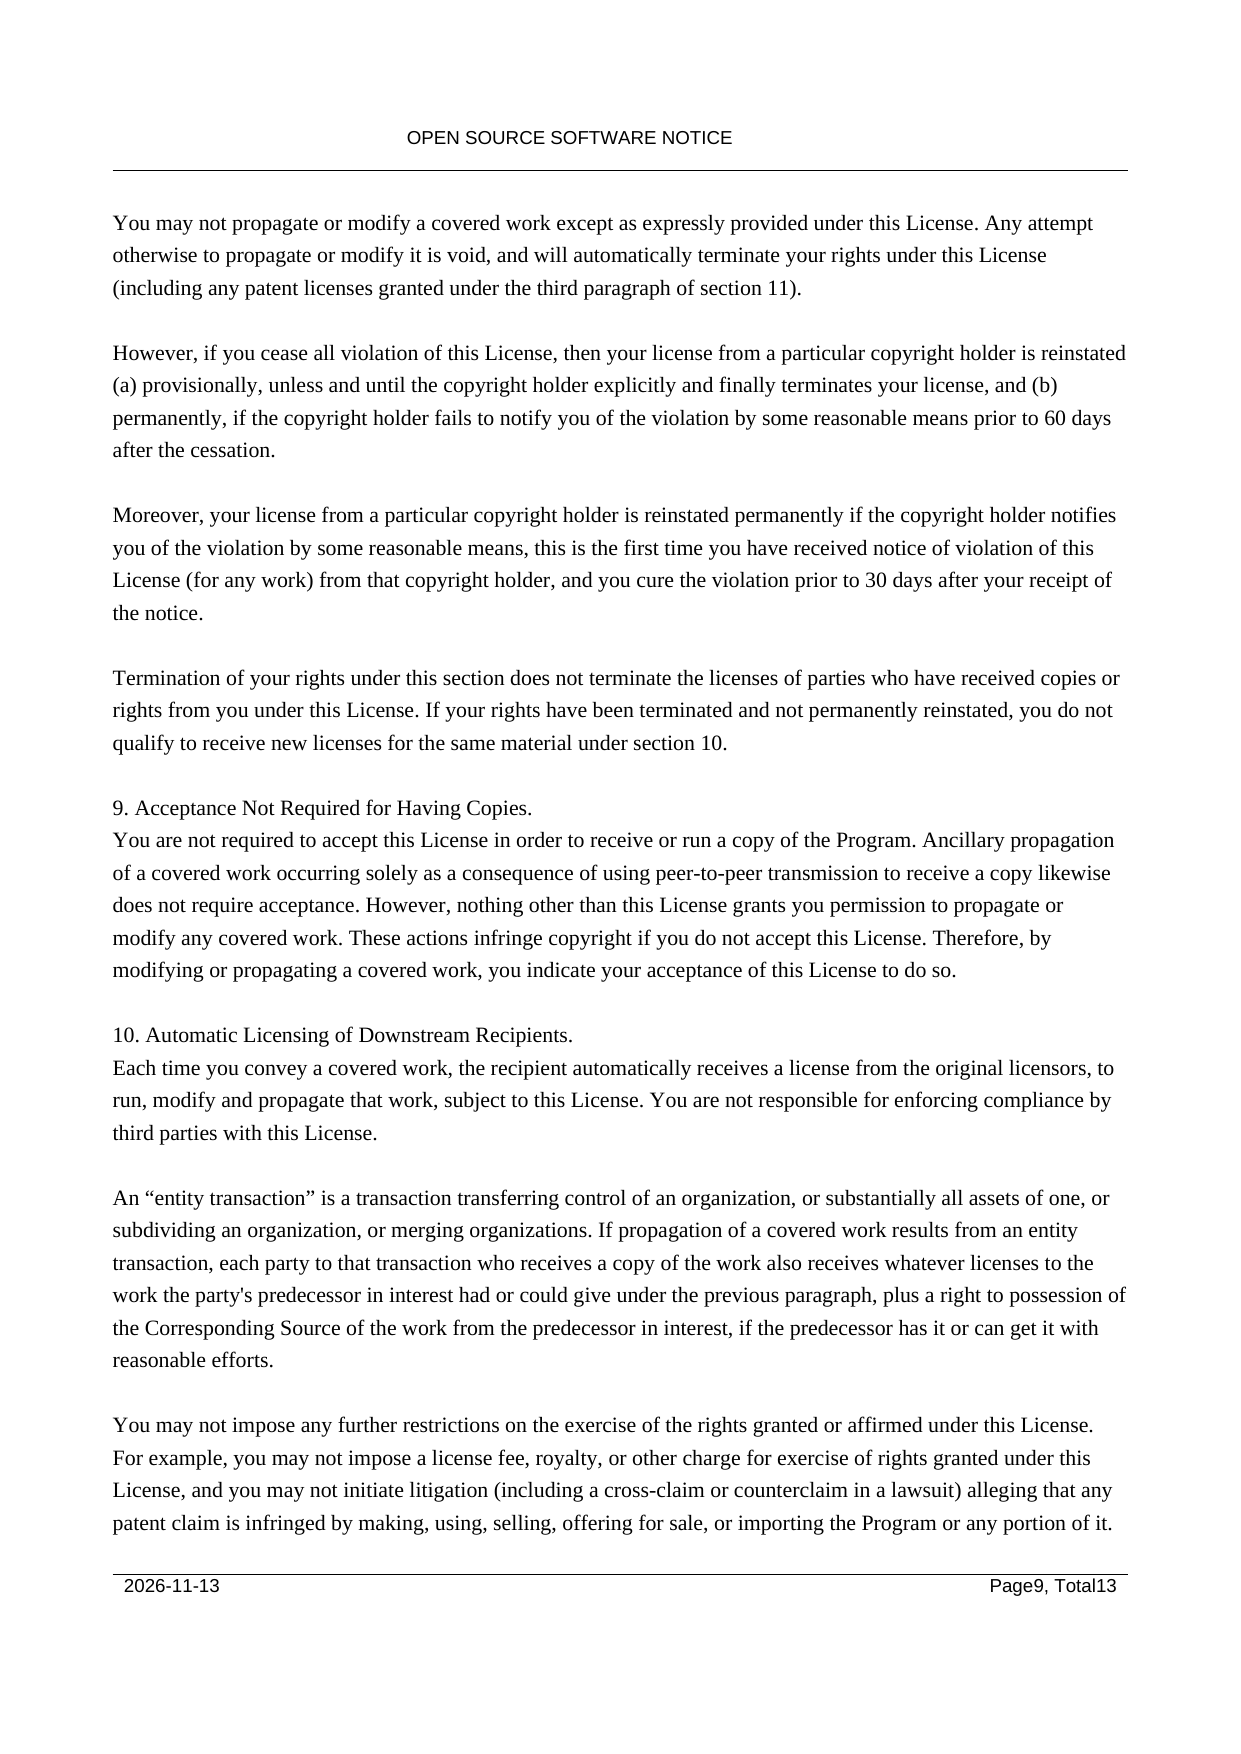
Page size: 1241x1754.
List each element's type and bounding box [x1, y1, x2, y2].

text [112, 206, 1128, 1539]
